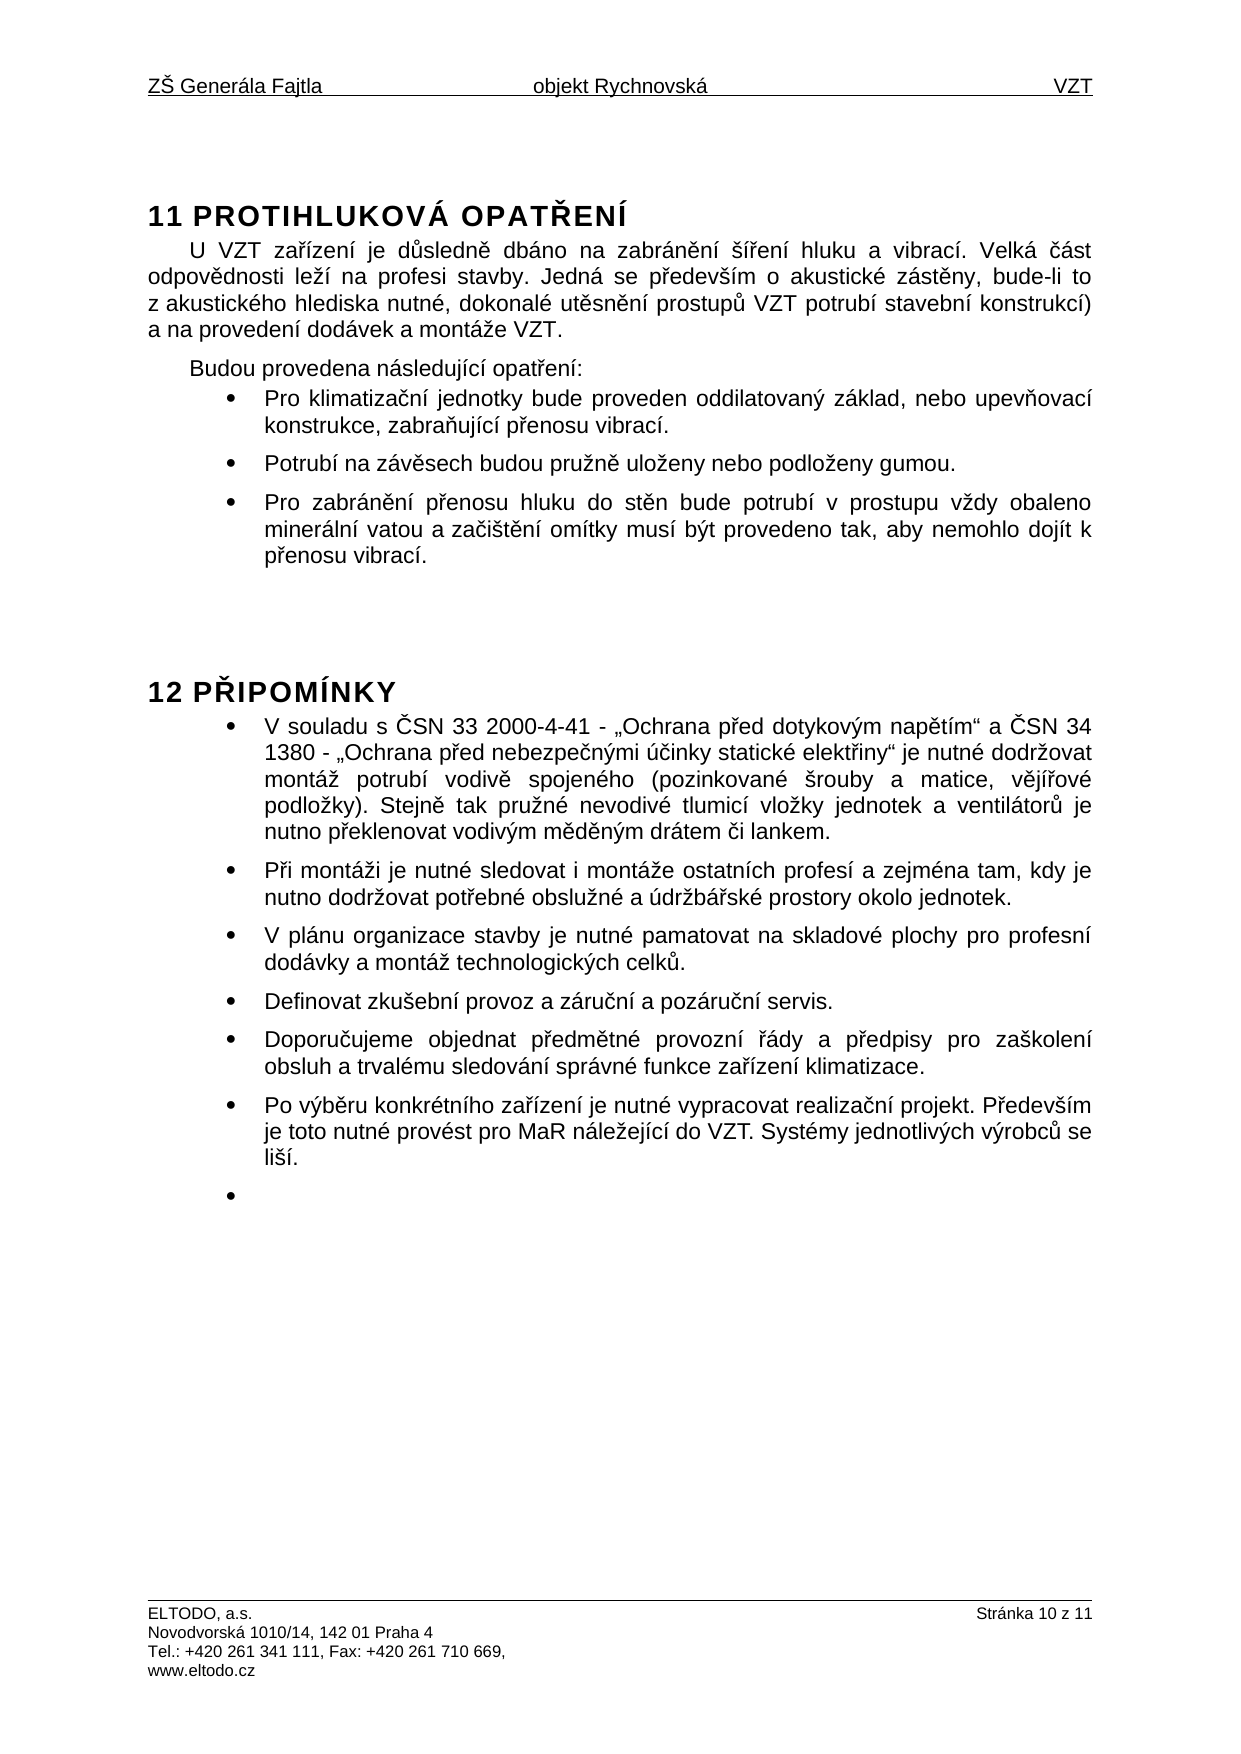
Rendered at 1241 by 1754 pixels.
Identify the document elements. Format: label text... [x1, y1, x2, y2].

list Potrubí na závěsech budou pružně uloženy nebo podloženy gumou. [227, 450, 1092, 477]
list Po výběru konkrétního zařízení je nutné vypracovat realizační projekt. Především je toto nutné provést pro MaR náležející do VZT. Systémy jednotlivých výrobců se liší. [227, 1092, 1092, 1171]
subtitle PROTIHLUKOVÁ OPATŘENÍ [148, 199, 1092, 233]
list V plánu organizace stavby je nutné pamatovat na skladové plochy pro profesní dodávky a montáž technologických celků. [227, 922, 1092, 975]
text U VZT zařízení je důsledně dbáno na zabránění šíření hluku a vibrací. Velká část odpovědnosti leží na profesi stavby. Jedná se především o akustické zástěny, bude-li to z akustického hlediska nutné, dokonalé utěsnění prostupů VZT potrubí stavební konstrukcí) a na provedení dodávek a montáže VZT. [148, 237, 1092, 342]
list Pro klimatizační jednotky bude proveden oddilatovaný základ, nebo upevňovací konstrukce, zabraňující přenosu vibrací. [227, 385, 1092, 438]
text Budou provedena následující opatření: [148, 355, 1092, 381]
list Doporučujeme objednat předmětné provozní řády a předpisy pro zaškolení obsluh a trvalému sledování správné funkce zařízení klimatizace. [227, 1026, 1092, 1079]
subtitle PŘIPOMÍNKY [148, 675, 1092, 709]
list V souladu s ČSN 33 2000-4-41 - „Ochrana před dotykovým napětím“ a ČSN 34 1380 - „Ochrana před nebezpečnými účinky statické elektřiny“ je nutné dodržovat montáž potrubí vodivě spojeného (pozinkované šrouby a matice, vějířové podložky). Stejně tak pružné nevodivé tlumicí vložky jednotek a ventilátorů je nutno překlenovat vodivým měděným drátem či lankem. [227, 713, 1092, 845]
list Definovat zkušební provoz a záruční a pozáruční servis. [227, 988, 1092, 1014]
list Pro zabránění přenosu hluku do stěn bude potrubí v prostupu vždy obaleno minerální vatou a začištění omítky musí být provedeno tak, aby nemohlo dojít k přenosu vibrací. [227, 489, 1092, 568]
list Při montáži je nutné sledovat i montáže ostatních profesí a zejména tam, kdy je nutno dodržovat potřebné obslužné a údržbářské prostory okolo jednotek. [227, 857, 1092, 910]
